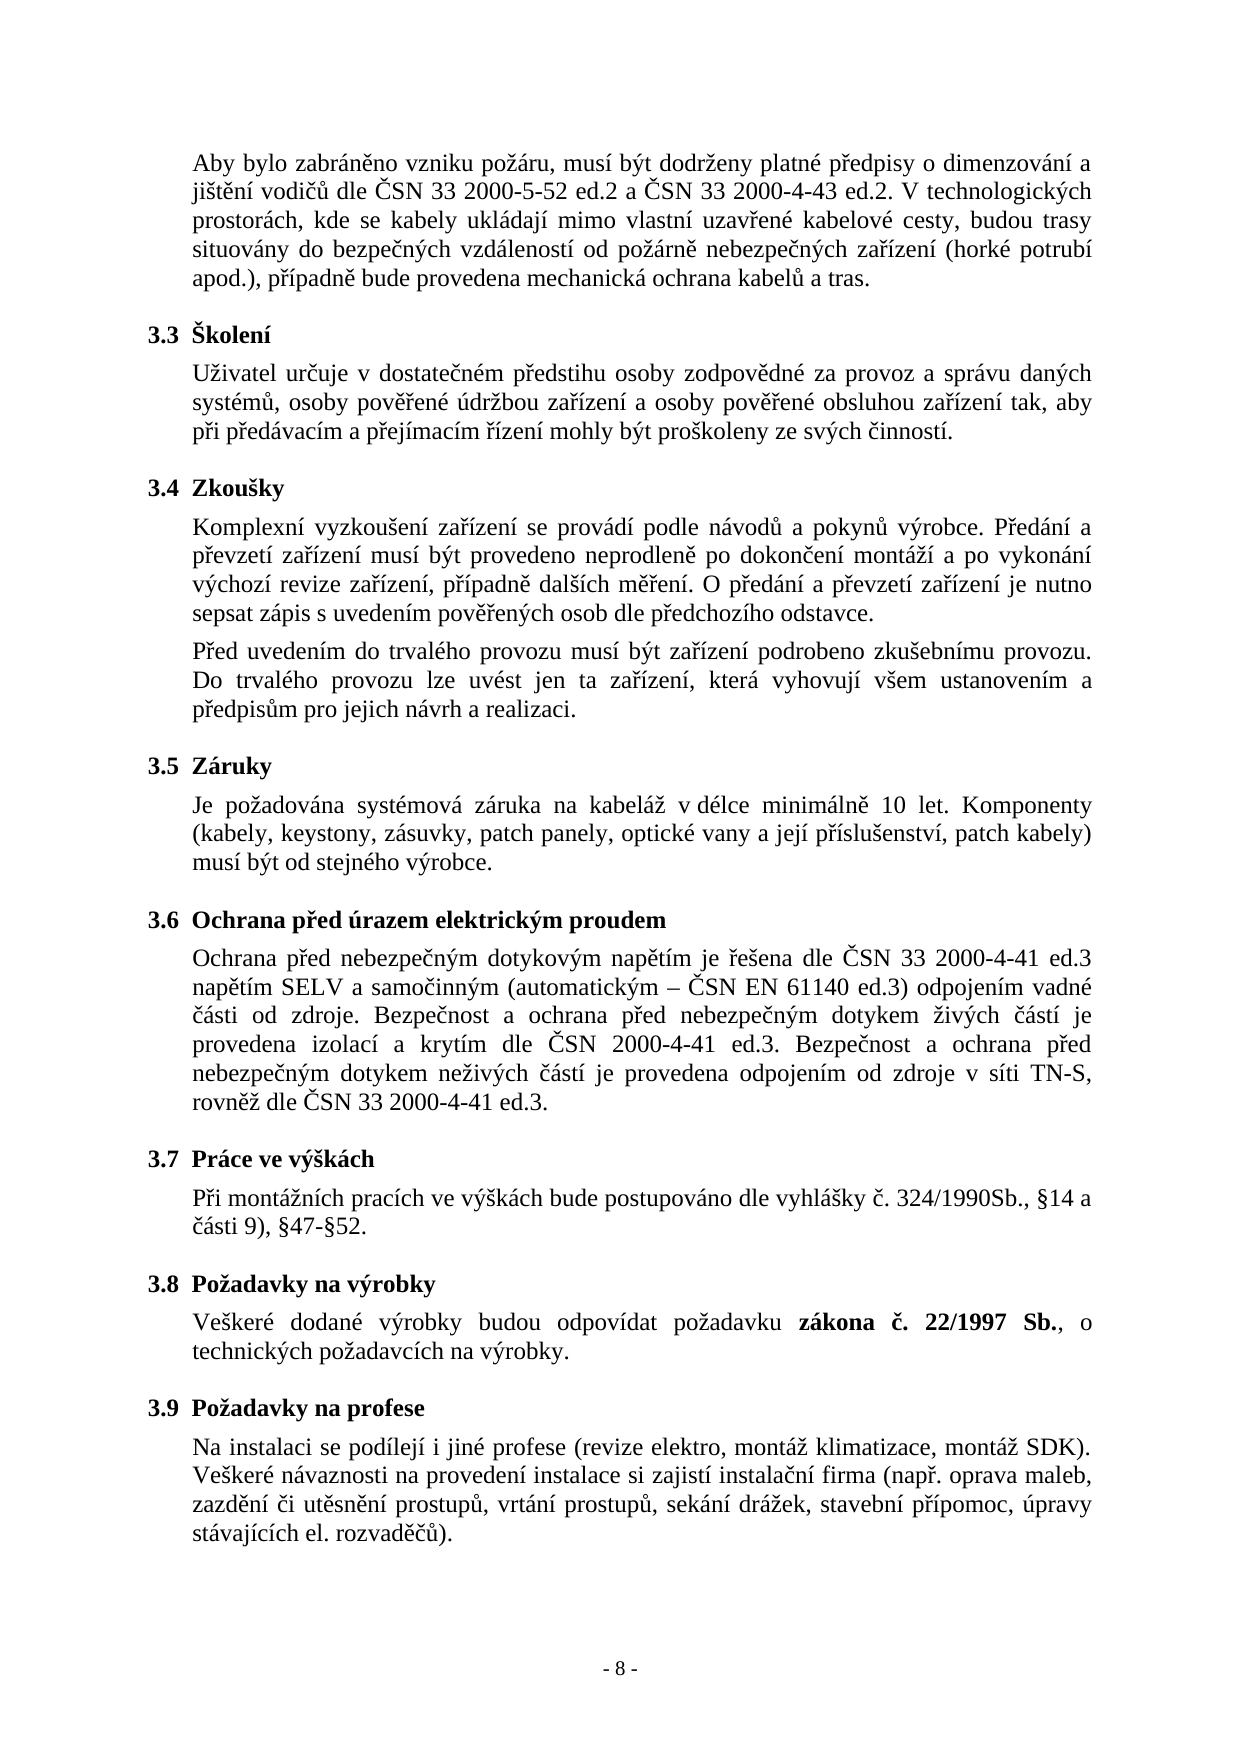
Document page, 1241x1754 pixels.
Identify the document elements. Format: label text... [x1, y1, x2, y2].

text 3.7 Práce ve výškách [148, 1144, 1093, 1173]
text Komplexní vyzkoušení zařízení se provádí podle návodů a pokynů výrobce. Předání a převzetí zařízení musí být provedeno neprodleně po dokončení montáží a po vykonání výchozí revize zařízení, případně dalších měření. O předání a převzetí zařízení je nutno sepsat zápis s uvedením pověřených osob dle předchozího odstavce. [192, 512, 1093, 627]
text Aby bylo zabráněno vzniku požáru, musí být dodrženy platné předpisy o dimenzování a jištění vodičů dle ČSN 33 2000-5-52 ed.2 a ČSN 33 2000-4-43 ed.2. V technologických prostorách, kde se kabely ukládají mimo vlastní uzavřené kabelové cesty, budou trasy situovány do bezpečných vzdáleností od požárně nebezpečných zařízení (horké potrubí apod.), případně bude provedena mechanická ochrana kabelů a tras. [192, 148, 1093, 291]
text Při montážních pracích ve výškách bude postupováno dle vyhlášky č. 324/1990Sb., §14 a části 9), §47-§52. [192, 1183, 1093, 1240]
text Veškeré dodané výrobky budou odpovídat požadavku zákona č. 22/1997 Sb., o technických požadavcích na výrobky. [192, 1307, 1093, 1365]
text 3.4 Zkoušky [148, 473, 1093, 502]
text Na instalaci se podílejí i jiné profese (revize elektro, montáž klimatizace, montáž SDK). Veškeré návaznosti na provedení instalace si zajistí instalační firma (např. oprava maleb, zazdění či utěsnění prostupů, vrtání prostupů, sekání drážek, stavební přípomoc, úpravy stávajících el. rozvaděčů). [192, 1432, 1093, 1547]
text 3.9 Požadavky na profese [148, 1393, 1093, 1422]
text Před uvedením do trvalého provozu musí být zařízení podrobeno zkušebnímu provozu. Do trvalého provozu lze uvést jen ta zařízení, která vyhovují všem ustanovením a předpisům pro jejich návrh a realizaci. [192, 636, 1093, 723]
text Uživatel určuje v dostatečném předstihu osoby zodpovědné za provoz a správu daných systémů, osoby pověřené údržbou zařízení a osoby pověřené obsluhou zařízení tak, aby při předávacím a přejímacím řízení mohly být proškoleny ze svých činností. [192, 358, 1093, 445]
text 3.6 Ochrana před úrazem elektrickým proudem [148, 905, 1093, 933]
text 3.3 Školení [148, 320, 1093, 349]
text Je požadována systémová záruka na kabeláž v délce minimálně 10 let. Komponenty (kabely, keystony, zásuvky, patch panely, optické vany a její příslušenství, patch kabely) musí být od stejného výrobce. [192, 790, 1093, 876]
text Ochrana před nebezpečným dotykovým napětím je řešena dle ČSN 33 2000-4-41 ed.3 napětím SELV a samočinným (automatickým – ČSN EN 61140 ed.3) odpojením vadné části od zdroje. Bezpečnost a ochrana před nebezpečným dotykem živých částí je provedena izolací a krytím dle ČSN 2000-4-41 ed.3. Bezpečnost a ochrana před nebezpečným dotykem neživých částí je provedena odpojením od zdroje v síti TN-S, rovněž dle ČSN 33 2000-4-41 ed.3. [192, 943, 1093, 1116]
text 3.8 Požadavky na výrobky [148, 1269, 1093, 1298]
text 3.5 Záruky [148, 751, 1093, 780]
